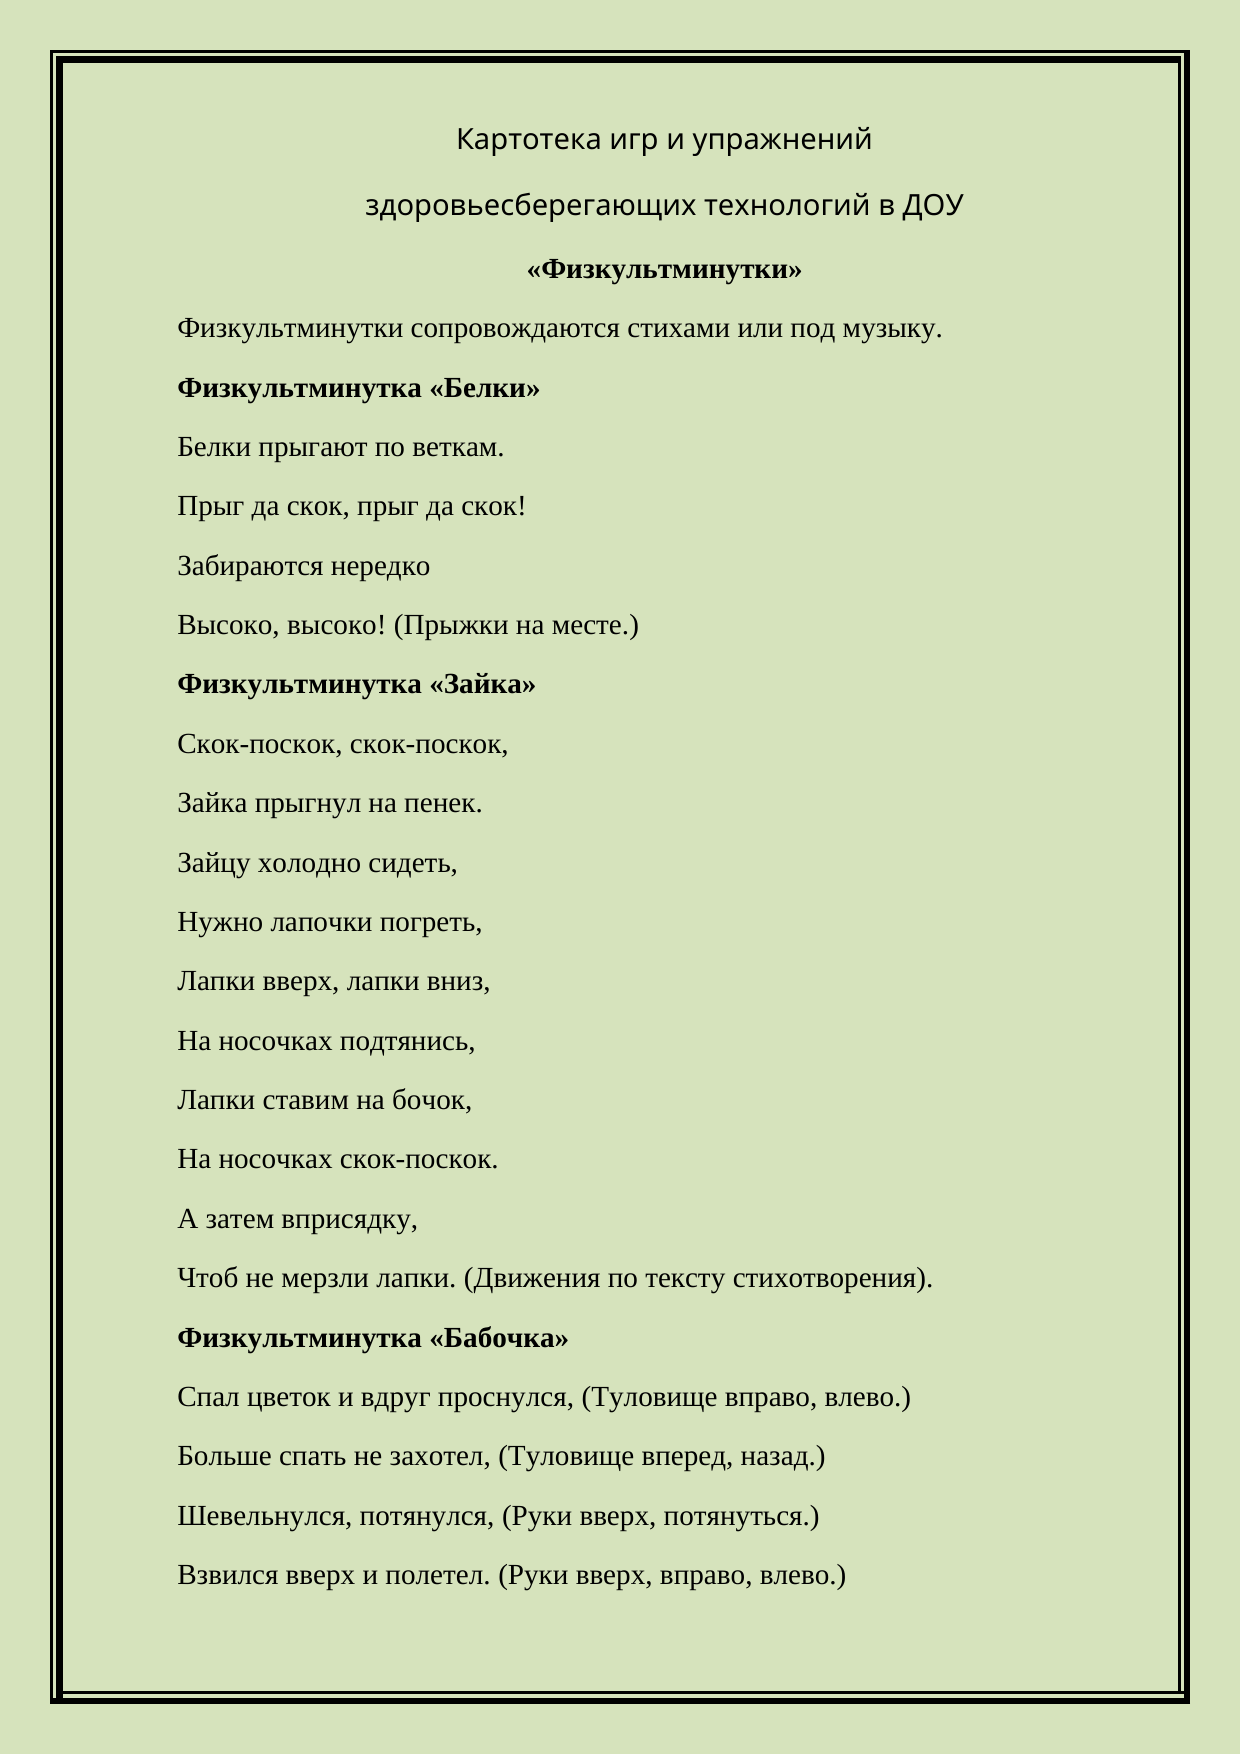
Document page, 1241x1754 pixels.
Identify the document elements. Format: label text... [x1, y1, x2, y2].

text Больше спать не захотел, (Туловище вперед, назад.) [177, 1438, 1152, 1472]
text Забираются нередко [177, 548, 1152, 581]
text Физкультминутка «Белки» [177, 370, 1152, 403]
text На носочках подтянись, [177, 1023, 1152, 1056]
text Физкультминутка «Зайка» [177, 667, 1152, 700]
text Картотека игр и упражнений [177, 118, 1152, 158]
text Чтоб не мерзли лапки. (Движения по тексту стихотворения). [177, 1260, 1152, 1294]
text Прыг да скок, прыг да скок! [177, 488, 1152, 522]
text Белки прыгают по веткам. [177, 429, 1152, 463]
text На носочках скок-поскок. [177, 1142, 1152, 1175]
text Физкультминутки сопровождаются стихами или под музыку. [177, 310, 1152, 344]
text «Физкультминутки» [177, 251, 1152, 284]
text Шевельнулся, потянулся, (Руки вверх, потянуться.) [177, 1498, 1152, 1531]
text Скок-поскок, скок-поскок, [177, 726, 1152, 759]
text Спал цветок и вдруг проснулся, (Туловище вправо, влево.) [177, 1379, 1152, 1413]
text А затем вприсядку, [177, 1201, 1152, 1234]
text Взвился вверх и полетел. (Руки вверх, вправо, влево.) [177, 1557, 1152, 1591]
text Зайцу холодно сидеть, [177, 845, 1152, 878]
text Высоко, высоко! (Прыжки на месте.) [177, 607, 1152, 641]
text Лапки вверх, лапки вниз, [177, 963, 1152, 997]
text Нужно лапочки погреть, [177, 904, 1152, 938]
text Лапки ставим на бочок, [177, 1082, 1152, 1116]
text Физкультминутка «Бабочка» [177, 1320, 1152, 1353]
text здоровьесберегающих технологий в ДОУ [177, 184, 1152, 224]
text Зайка прыгнул на пенек. [177, 785, 1152, 819]
